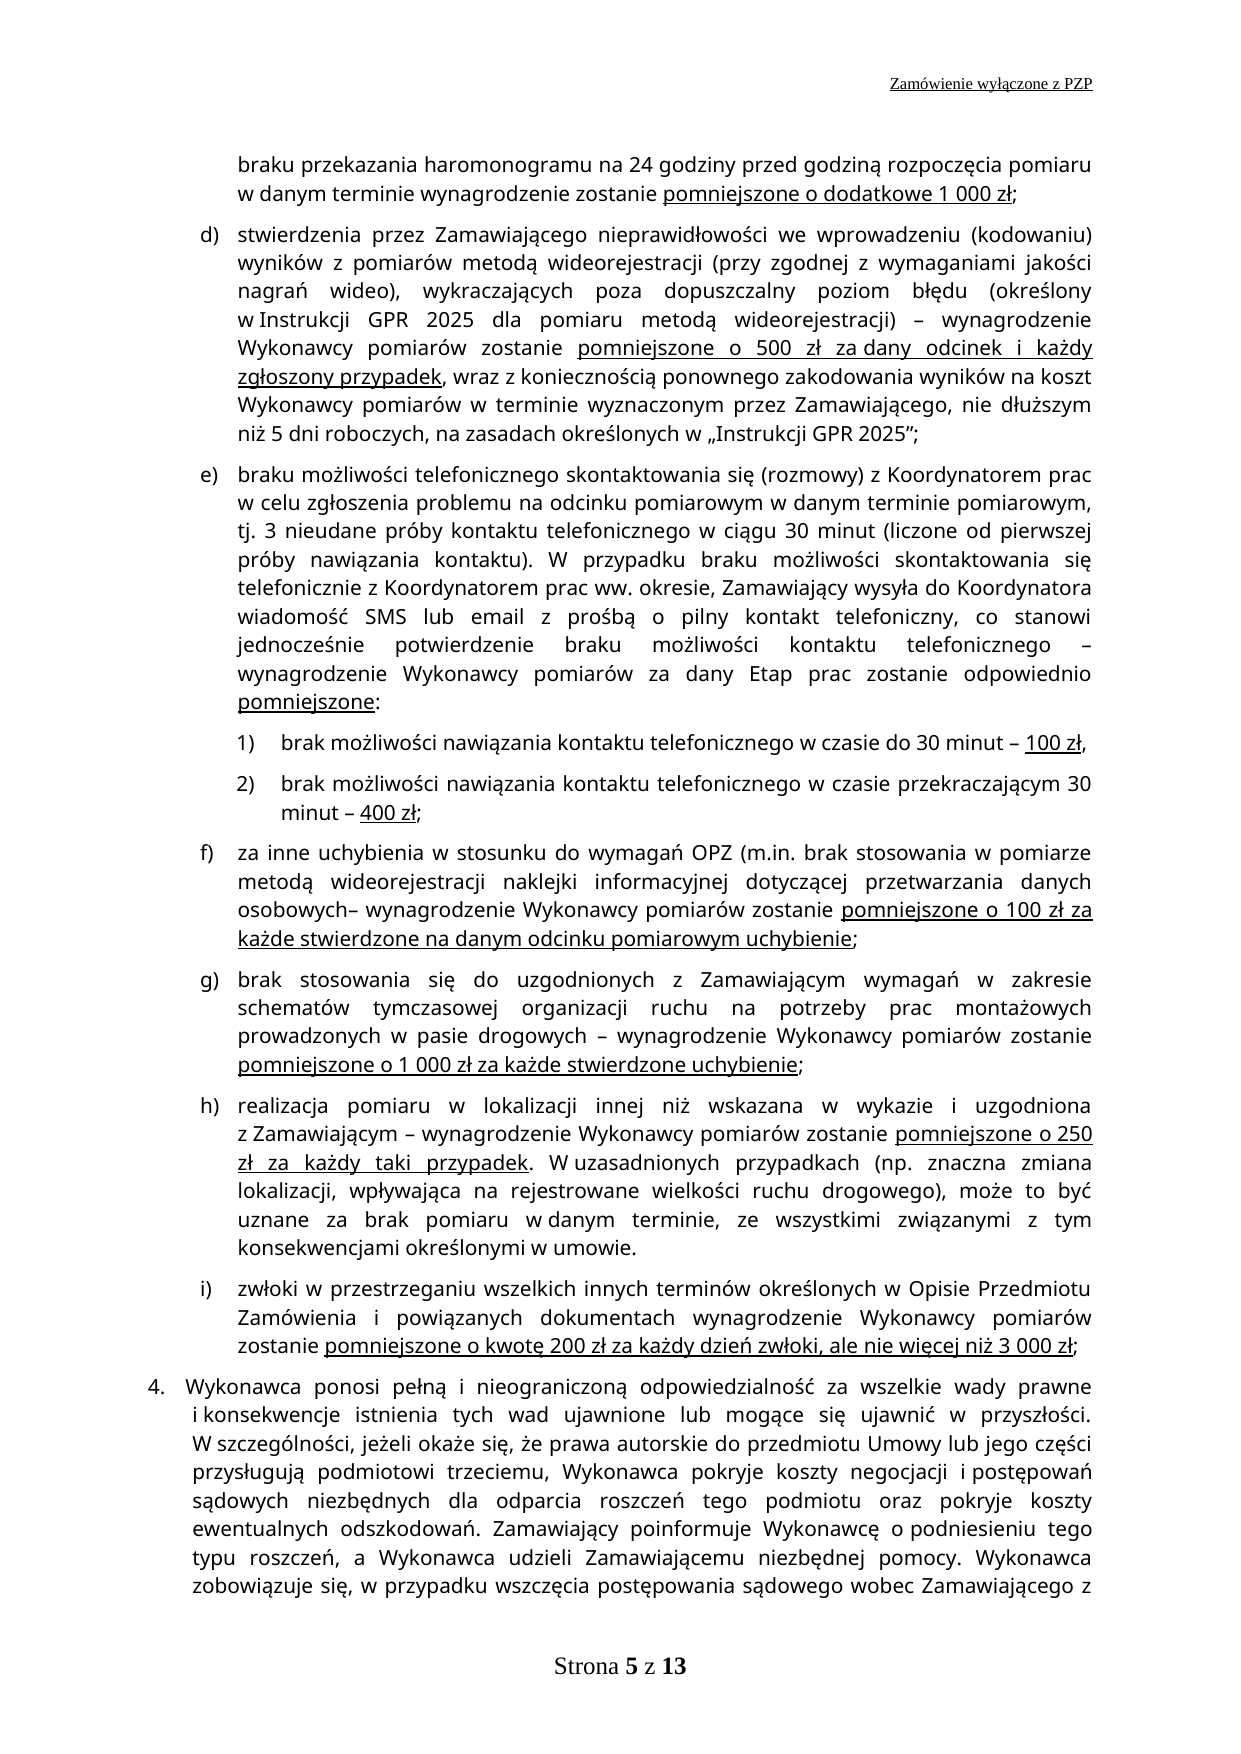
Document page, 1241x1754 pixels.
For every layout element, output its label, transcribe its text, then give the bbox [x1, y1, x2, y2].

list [148, 1372, 1093, 1599]
list brak stosowania się do uzgodnionych z Zamawiającym wymagań w zakresie schematów tymczasowej organizacji ruchu na potrzeby prac montażowych prowadzonych w pasie drogowych – wynagrodzenie Wykonawcy pomiarów zostanie pomniejszone o 1 000 zł za każde stwierdzone uchybienie; [200, 965, 1093, 1078]
list brak możliwości nawiązania kontaktu telefonicznego w czasie przekraczającym 30 minut – 400 zł; [236, 769, 1093, 826]
list realizacja pomiaru w lokalizacji innej niż wskazana w wykazie i uzgodniona z Zamawiającym – wynagrodzenie Wykonawcy pomiarów zostanie pomniejszone o 250 zł za każdy taki przypadek. W uzasadnionych przypadkach (np. znaczna zmiana lokalizacji, wpływająca na rejestrowane wielkości ruchu drogowego), może to być uznane za brak pomiaru w danym terminie, ze wszystkimi związanymi z tym konsekwencjami określonymi w umowie. [200, 1091, 1093, 1262]
list zwłoki w przestrzeganiu wszelkich innych terminów określonych w Opisie Przedmiotu Zamówienia i powiązanych dokumentach wynagrodzenie Wykonawcy pomiarów zostanie pomniejszone o kwotę 200 zł za każdy dzień zwłoki, ale nie więcej niż 3 000 zł; [200, 1274, 1093, 1359]
list za inne uchybienia w stosunku do wymagań OPZ (m.in. brak stosowania w pomiarze metodą wideorejestracji naklejki informacyjnej dotyczącej przetwarzania danych osobowych– wynagrodzenie Wykonawcy pomiarów zostanie pomniejszone o 100 zł za każde stwierdzone na danym odcinku pomiarowym uchybienie; [200, 838, 1093, 952]
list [200, 150, 1093, 207]
list brak możliwości nawiązania kontaktu telefonicznego w czasie do 30 minut – 100 zł, [236, 728, 1093, 757]
list stwierdzenia przez Zamawiającego nieprawidłowości we wprowadzeniu (kodowaniu) wyników z pomiarów metodą wideorejestracji (przy zgodnej z wymaganiami jakości nagrań wideo), wykraczających poza dopuszczalny poziom błędu (określony w Instrukcji GPR 2025 dla pomiaru metodą wideorejestracji) – wynagrodzenie Wykonawcy pomiarów zostanie pomniejszone o 500 zł za dany odcinek i każdy zgłoszony przypadek, wraz z koniecznością ponownego zakodowania wyników na koszt Wykonawcy pomiarów w terminie wyznaczonym przez Zamawiającego, nie dłuższym niż 5 dni roboczych, na zasadach określonych w „Instrukcji GPR 2025”; [200, 220, 1093, 447]
list braku możliwości telefonicznego skontaktowania się (rozmowy) z Koordynatorem prac w celu zgłoszenia problemu na odcinku pomiarowym w danym terminie pomiarowym, tj. 3 nieudane próby kontaktu telefonicznego w ciągu 30 minut (liczone od pierwszej próby nawiązania kontaktu). W przypadku braku możliwości skontaktowania się telefonicznie z Koordynatorem prac ww. okresie, Zamawiający wysyła do Koordynatora wiadomość SMS lub email z prośbą o pilny kontakt telefoniczny, co stanowi jednocześnie potwierdzenie braku możliwości kontaktu telefonicznego – wynagrodzenie Wykonawcy pomiarów za dany Etap prac zostanie odpowiednio pomniejszone: [200, 460, 1093, 716]
